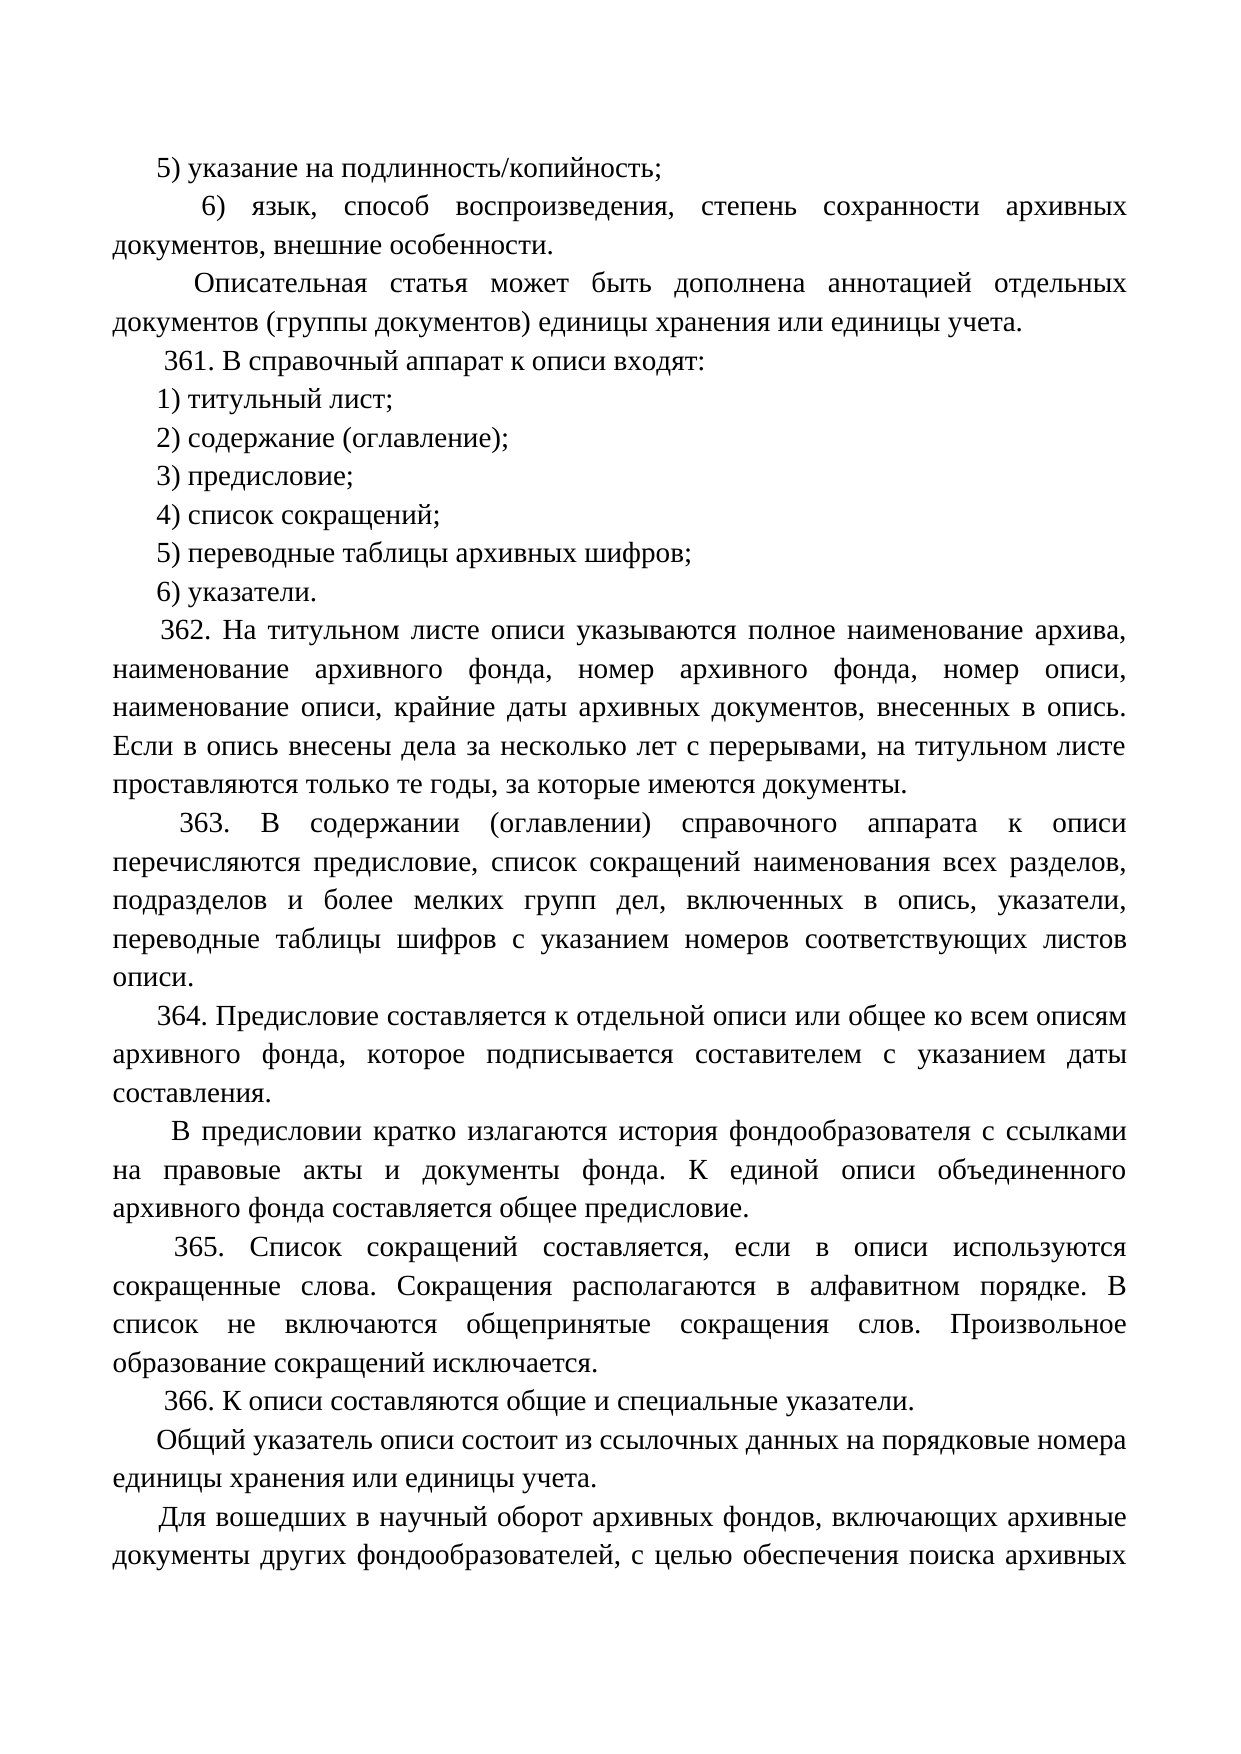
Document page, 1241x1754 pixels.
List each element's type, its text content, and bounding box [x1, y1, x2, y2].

text 5) переводные таблицы архивных шифров; [112, 535, 1128, 569]
text 1) титульный лист; [112, 381, 1128, 415]
text Общий указатель описи состоит из ссылочных данных на порядковые номера единицы хранения или единицы учета. [112, 1422, 1128, 1494]
text 2) содержание (оглавление); [112, 420, 1128, 453]
text 366. К описи составляются общие и специальные указатели. [112, 1383, 1128, 1417]
text 365. Список сокращений составляется, если в описи используются сокращенные слова. Сокращения располагаются в алфавитном порядке. В список не включаются общепринятые сокращения слов. Произвольное образование сокращений исключается. [112, 1229, 1128, 1378]
text 6) язык, способ воспроизведения, степень сохранности архивных документов, внешние особенности. [112, 188, 1128, 261]
text В предисловии кратко излагаются история фондообразователя с ссылками на правовые акты и документы фонда. К единой описи объединенного архивного фонда составляется общее предисловие. [112, 1113, 1128, 1224]
text 5) указание на подлинность/копийность; [112, 150, 1128, 183]
text 362. На титульном листе описи указываются полное наименование архива, наименование архивного фонда, номер архивного фонда, номер описи, наименование описи, крайние даты архивных документов, внесенных в опись. Если в опись внесены дела за несколько лет с перерывами, на титульном листе проставляются только те годы, за которые имеются документы. [112, 612, 1128, 800]
text 361. В справочный аппарат к описи входят: [112, 343, 1128, 376]
text 3) предисловие; [112, 458, 1128, 492]
text 4) список сокращений; [112, 497, 1128, 530]
text Описательная статья может быть дополнена аннотацией отдельных документов (группы документов) единицы хранения или единицы учета. [112, 266, 1128, 338]
text 364. Предисловие составляется к отдельной описи или общее ко всем описям архивного фонда, которое подписывается составителем с указанием даты составления. [112, 998, 1128, 1108]
text 6) указатели. [112, 574, 1128, 607]
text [112, 1499, 1128, 1571]
text 363. В содержании (оглавлении) справочного аппарата к описи перечисляются предисловие, список сокращений наименования всех разделов, подразделов и более мелких групп дел, включенных в опись, указатели, переводные таблицы шифров с указанием номеров соответствующих листов описи. [112, 805, 1128, 993]
